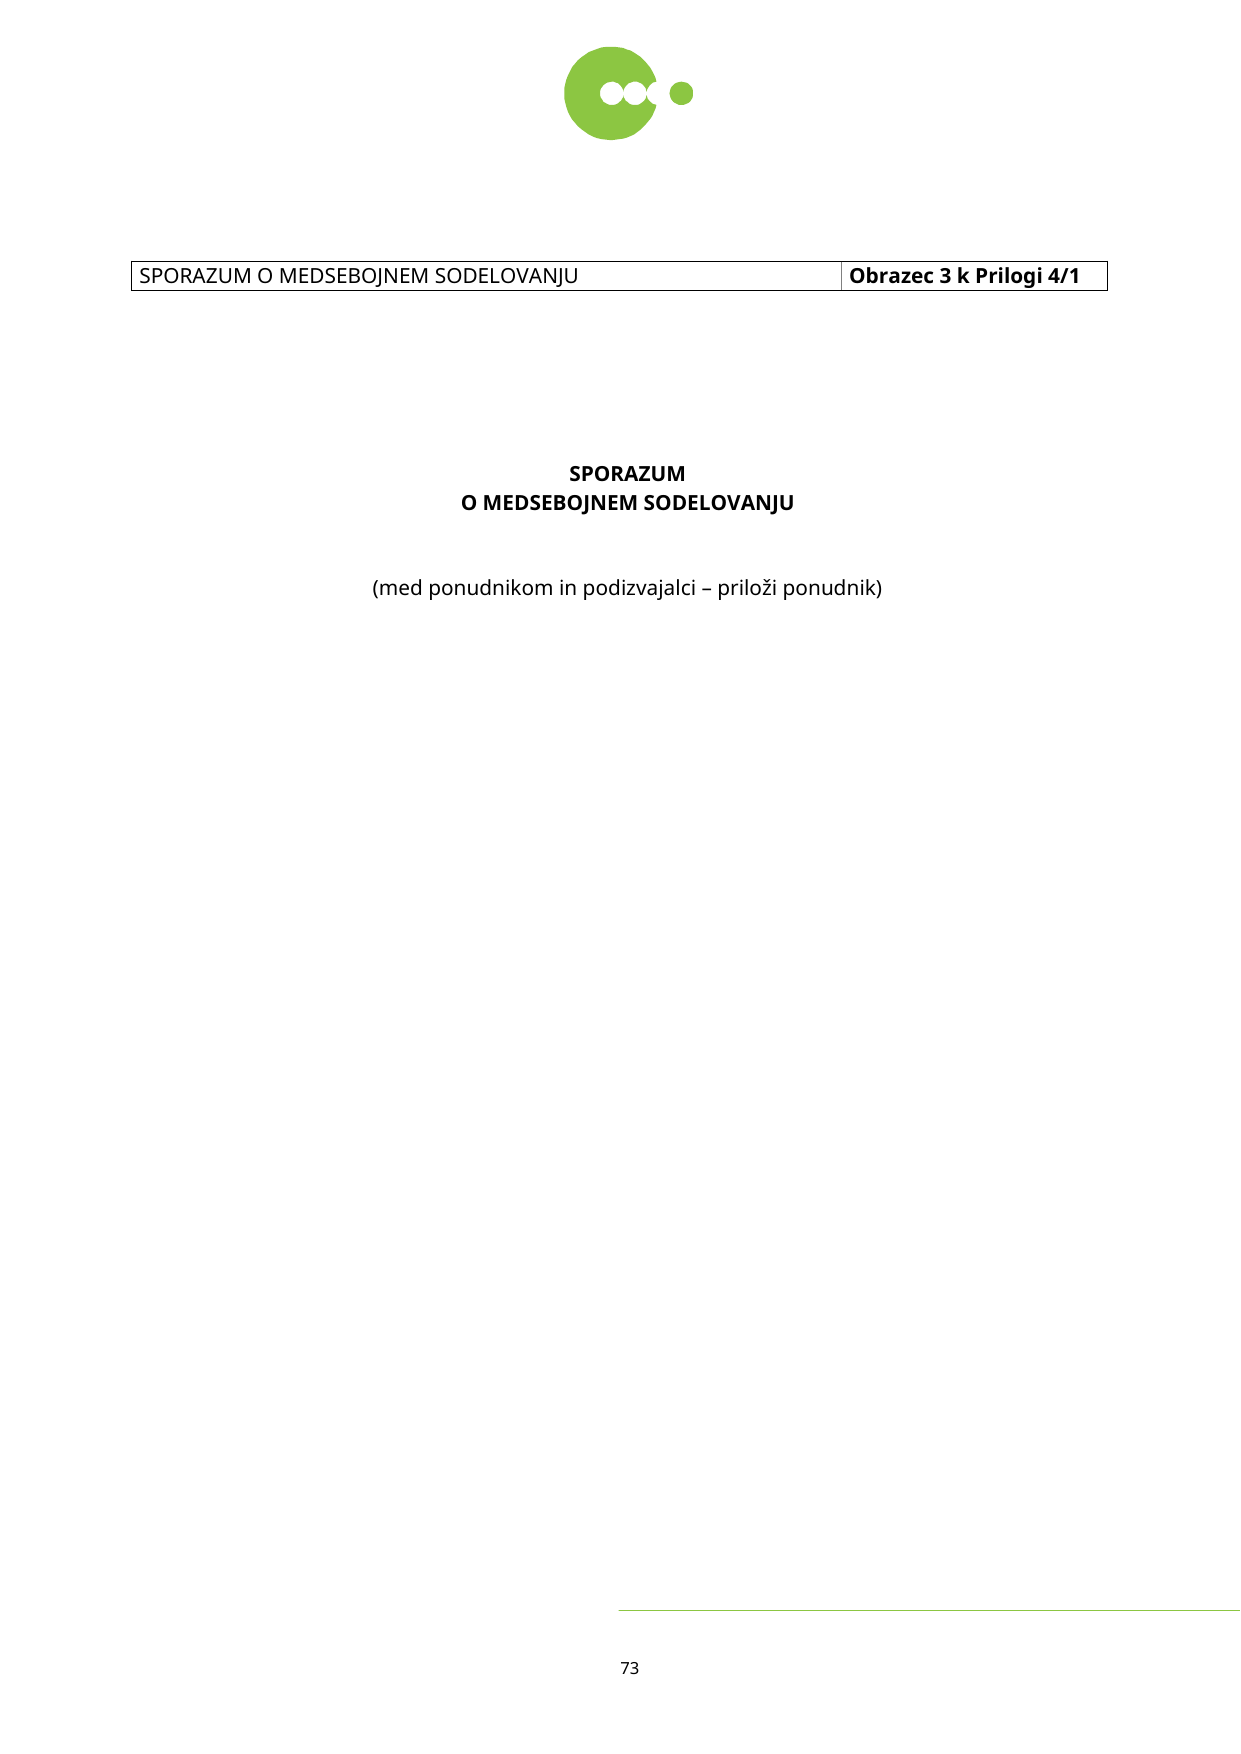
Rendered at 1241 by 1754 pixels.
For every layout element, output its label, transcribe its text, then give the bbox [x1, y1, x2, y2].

table_header SPORAZUM O MEDSEBOJNEM SODELOVANJU [132, 262, 841, 290]
text (med ponudnikom in podizvajalci – priloži ponudnik) [133, 573, 1122, 602]
text SPORAZUM [133, 459, 1122, 488]
text O MEDSEBOJNEM SODELOVANJU [133, 488, 1122, 516]
table_header Obrazec 3 k Prilogi 4/1 [842, 262, 1107, 290]
